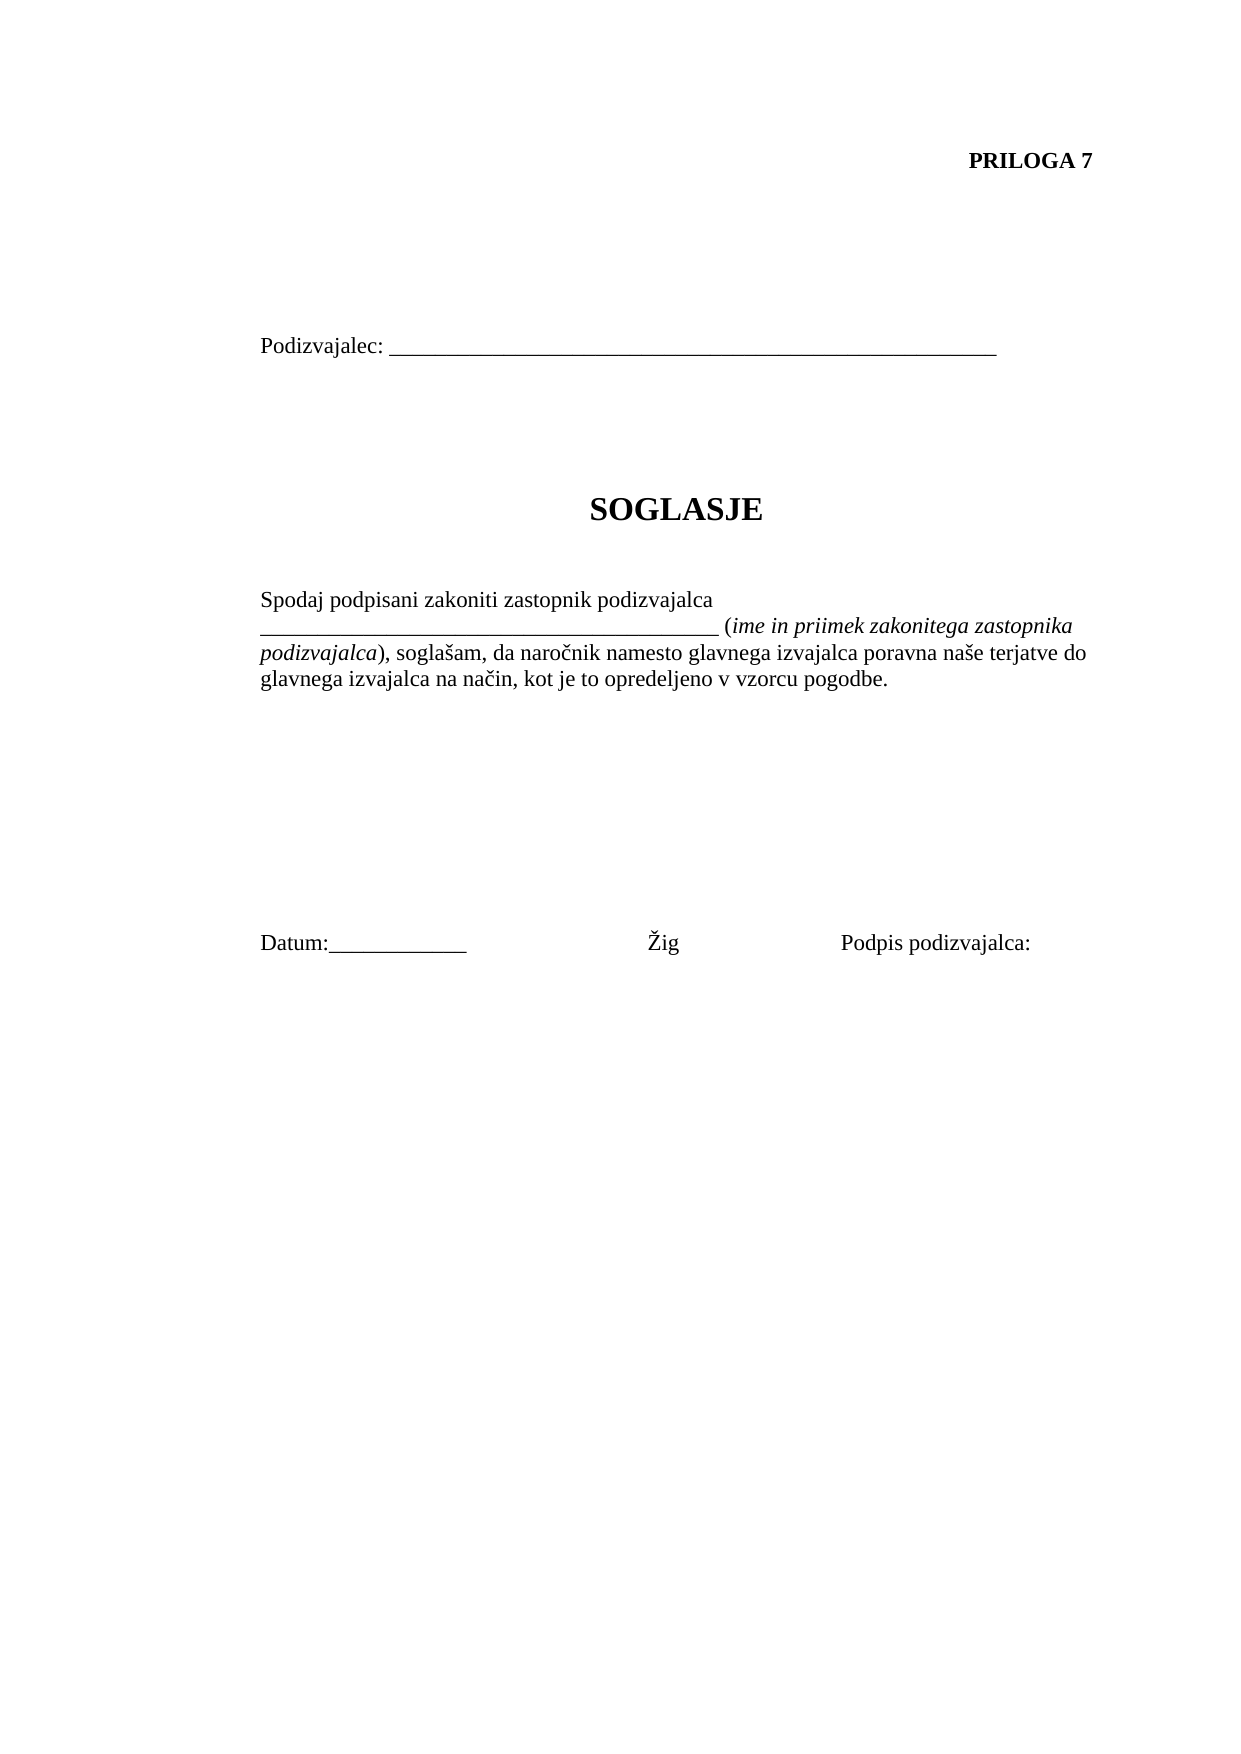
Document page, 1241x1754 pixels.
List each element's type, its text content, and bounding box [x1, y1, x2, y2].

text Podizvajalec: _____________________________________________________ [260, 332, 1093, 358]
text Datum:____________ Žig Podpis podizvajalca: [260, 929, 1093, 955]
text PRILOGA 7 [148, 148, 1093, 174]
text SOGLASJE [260, 489, 1093, 527]
text Spodaj podpisani zakoniti zastopnik podizvajalca ________________________________________ (ime in priimek zakonitega zastopnika podizvajalca), soglašam, da naročnik namesto glavnega izvajalca poravna naše terjatve do glavnega izvajalca na način, kot je to opredeljeno v vzorcu pogodbe. [260, 586, 1093, 692]
